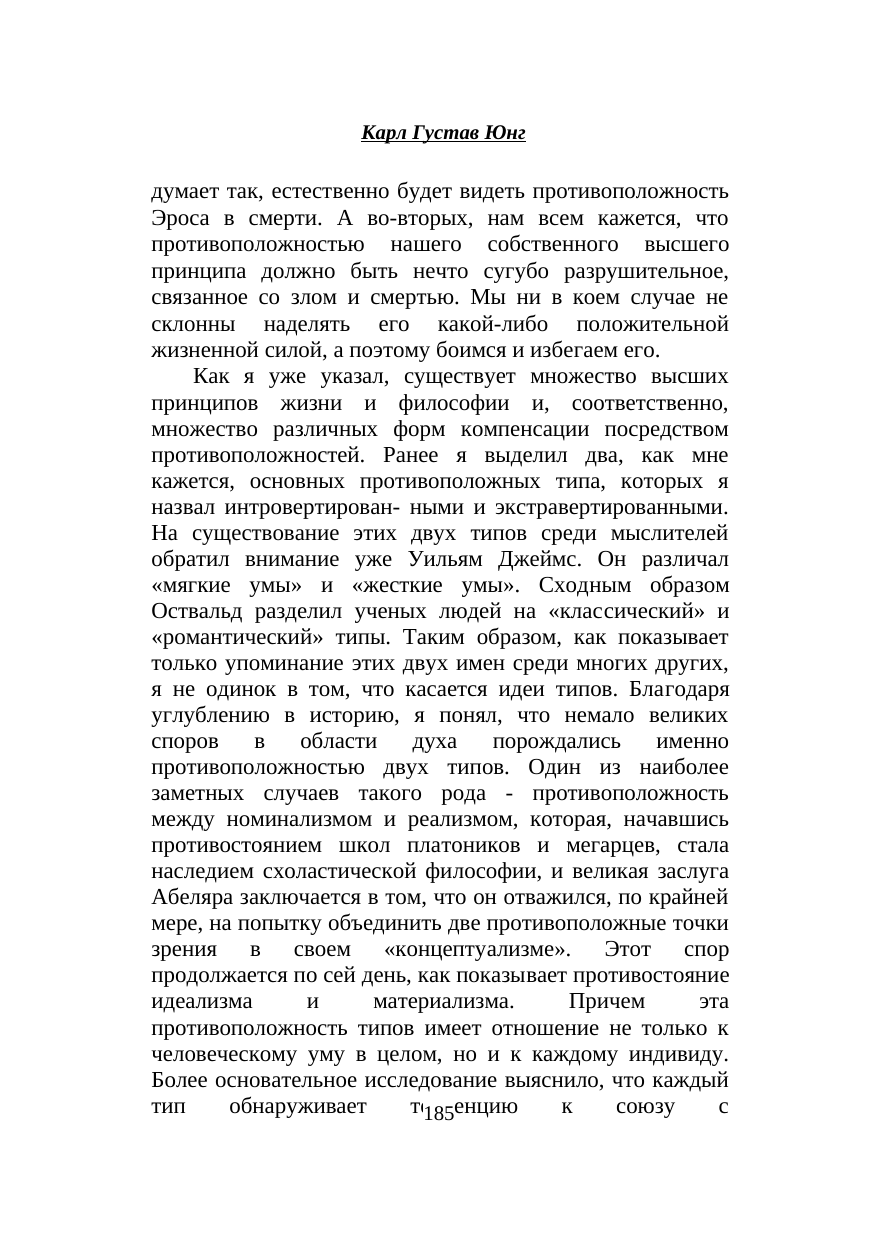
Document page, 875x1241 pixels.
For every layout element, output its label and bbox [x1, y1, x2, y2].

text [151, 177, 729, 363]
text [151, 363, 729, 1118]
